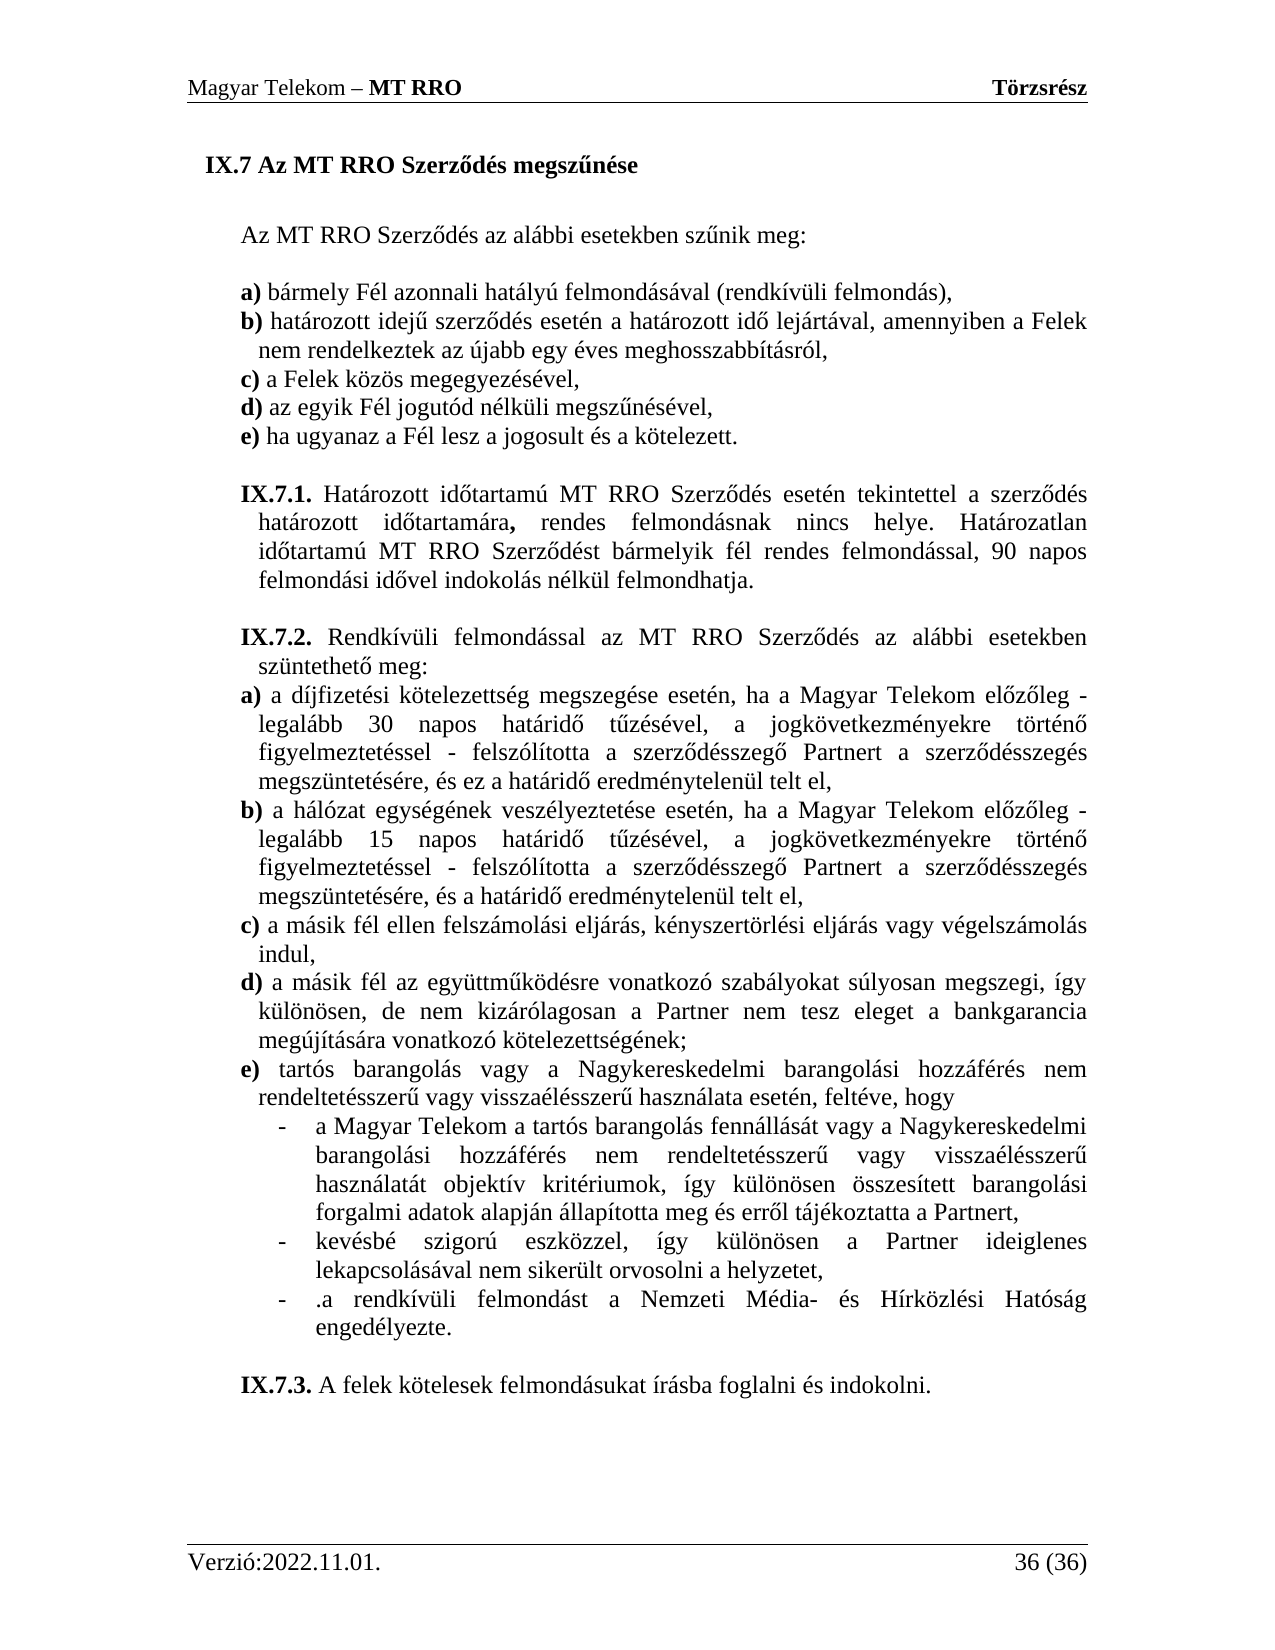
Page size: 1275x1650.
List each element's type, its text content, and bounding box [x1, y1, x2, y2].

text IX.7.3. A felek kötelesek felmondásukat írásba foglalni és indokolni. [240, 1370, 1088, 1399]
list a Magyar Telekom a tartós barangolás fennállását vagy a Nagykereskedelmi barangolási hozzáférés nem rendeltetésszerű vagy visszaélésszerű használatát objektív kritériumok, így különösen összesített barangolási forgalmi adatok alapján állapította meg és erről tájékoztatta a Partnert, [278, 1111, 1088, 1226]
list kevésbé szigorú eszközzel, így különösen a Partner ideiglenes lekapcsolásával nem sikerült orvosolni a helyzetet, [278, 1226, 1088, 1284]
text e) ha ugyanaz a Fél lesz a jogosult és a kötelezett. [240, 421, 1088, 450]
list .a rendkívüli felmondást a Nemzeti Média- és Hírközlési Hatóság engedélyezte. [278, 1284, 1088, 1341]
text c) a másik fél ellen felszámolási eljárás, kényszertörlési eljárás vagy végelszámolás indul, [240, 910, 1088, 967]
text Az MT RRO Szerződés az alábbi esetekben szűnik meg: [240, 220, 1088, 249]
text e) tartós barangolás vagy a Nagykereskedelmi barangolási hozzáférés nem rendeltetésszerű vagy visszaélésszerű használata esetén, feltéve, hogy [240, 1054, 1088, 1111]
text b) a hálózat egységének veszélyeztetése esetén, ha a Magyar Telekom előzőleg - legalább 15 napos határidő tűzésével, a jogkövetkezményekre történő figyelmeztetéssel - felszólította a szerződésszegő Partnert a szerződésszegés megszüntetésére, és a határidő eredménytelenül telt el, [240, 795, 1088, 910]
text c) a Felek közös megegyezésével, [240, 364, 1088, 392]
text IX.7.2. Rendkívüli felmondással az MT RRO Szerződés az alábbi esetekben szüntethető meg: [240, 622, 1088, 680]
subtitle IX.7 Az MT RRO Szerződés megszűnése [205, 150, 1088, 179]
text a) a díjfizetési kötelezettség megszegése esetén, ha a Magyar Telekom előzőleg - legalább 30 napos határidő tűzésével, a jogkövetkezményekre történő figyelmeztetéssel - felszólította a szerződésszegő Partnert a szerződésszegés megszüntetésére, és ez a határidő eredménytelenül telt el, [240, 680, 1088, 795]
text b) határozott idejű szerződés esetén a határozott idő lejártával, amennyiben a Felek nem rendelkeztek az újabb egy éves meghosszabbításról, [240, 306, 1088, 364]
text d) az egyik Fél jogutód nélküli megszűnésével, [240, 392, 1088, 421]
text IX.7.1. Határozott időtartamú MT RRO Szerződés esetén tekintettel a szerződés határozott időtartamára, rendes felmondásnak nincs helye. Határozatlan időtartamú MT RRO Szerződést bármelyik fél rendes felmondással, 90 napos felmondási idővel indokolás nélkül felmondhatja. [240, 479, 1088, 594]
text d) a másik fél az együttműködésre vonatkozó szabályokat súlyosan megszegi, így különösen, de nem kizárólagosan a Partner nem tesz eleget a bankgarancia megújítására vonatkozó kötelezettségének; [240, 967, 1088, 1054]
text a) bármely Fél azonnali hatályú felmondásával (rendkívüli felmondás), [240, 277, 1088, 306]
